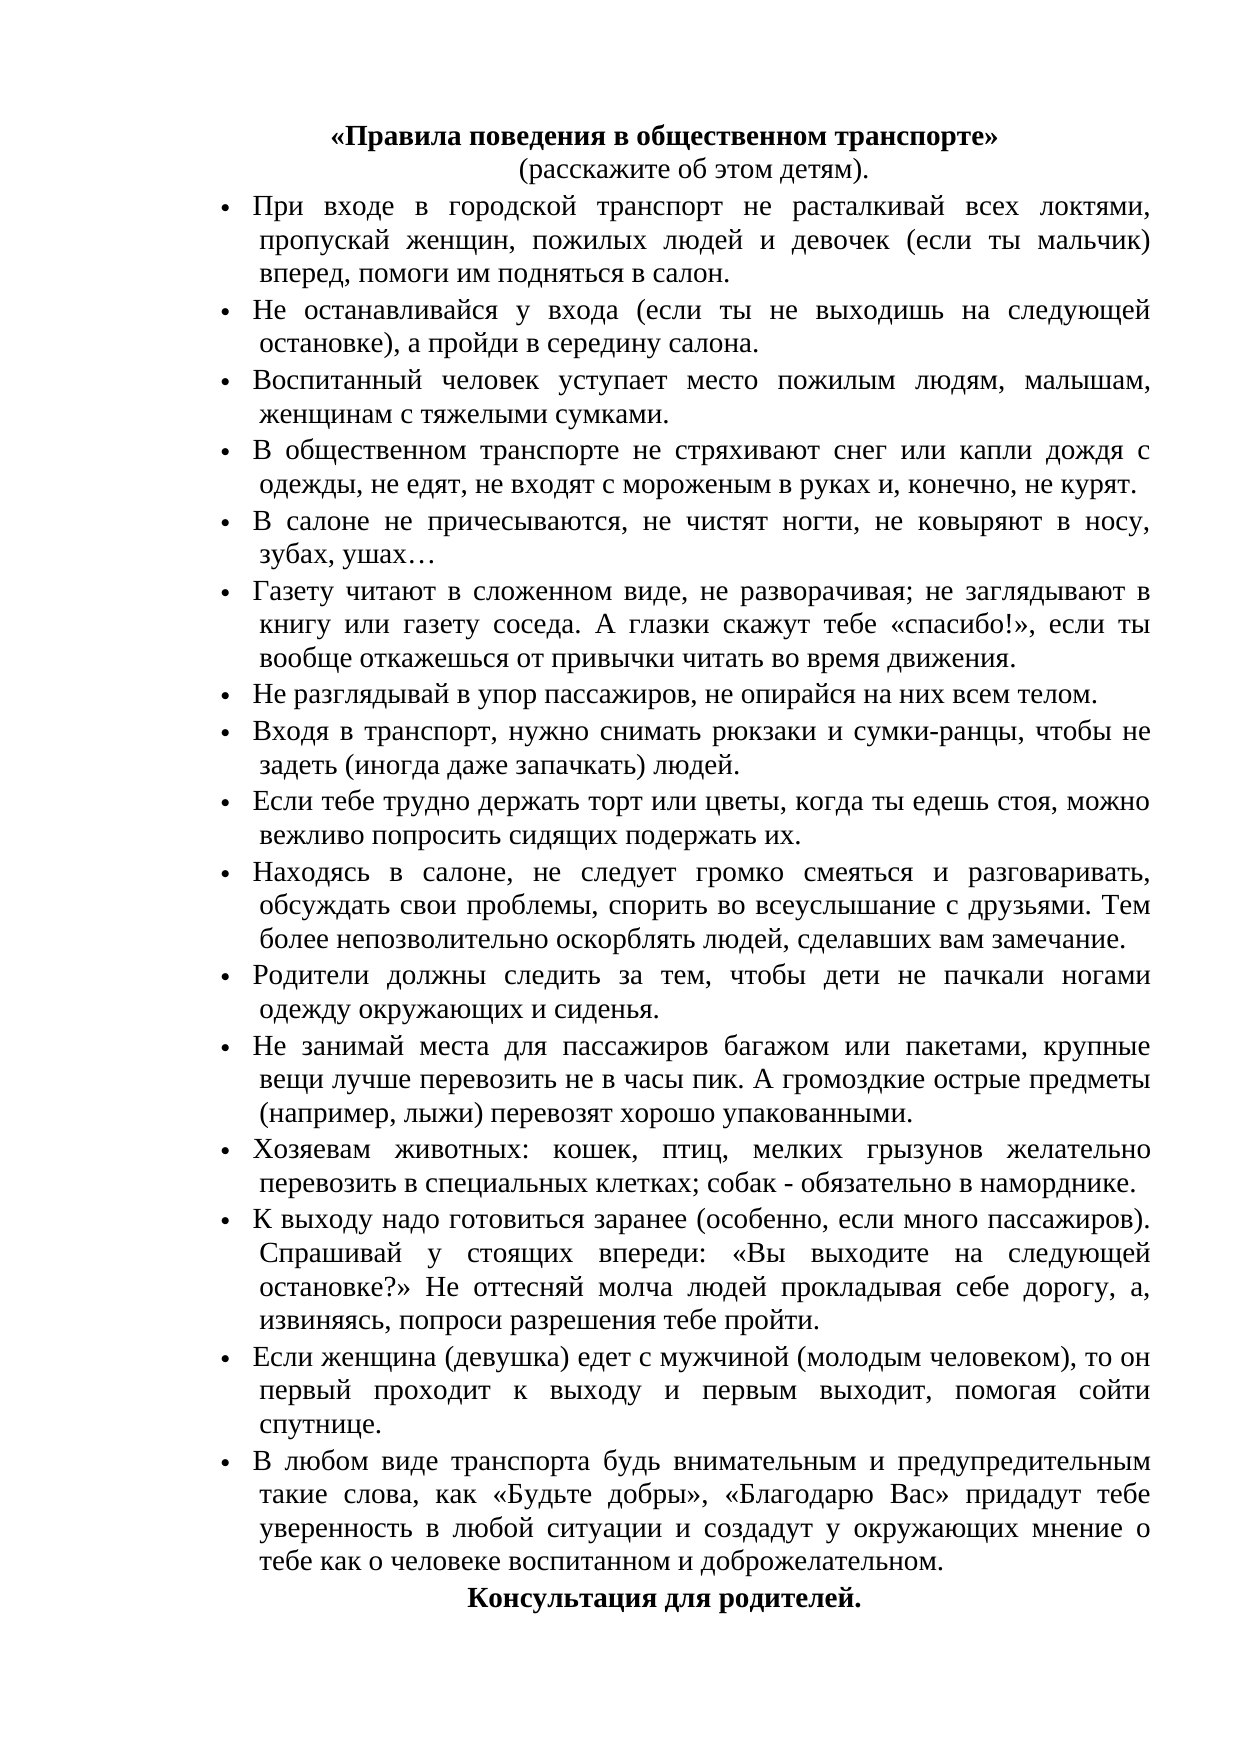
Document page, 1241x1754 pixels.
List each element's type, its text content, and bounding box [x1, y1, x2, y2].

list Не занимай места для пассажиров багажом или пакетами, крупные вещи лучше перевозить не в часы пик. А громоздкие острые предметы (например, лыжи) перевозят хорошо упакованными. [222, 1028, 1152, 1128]
list Не разглядывай в упор пассажиров, не опирайся на них всем телом. [222, 677, 1152, 710]
list Входя в транспорт, нужно снимать рюкзаки и сумки-ранцы, чтобы не задеть (иногда даже запачкать) людей. [222, 713, 1152, 780]
list В любом виде транспорта будь внимательным и предупредительным такие слова, как «Будьте добры», «Благодарю Вас» придадут тебе уверенность в любой ситуации и создадут у окружающих мнение о тебе как о человеке воспитанном и доброжелательном. [222, 1443, 1152, 1577]
list Не останавливайся у входа (если ты не выходишь на следующей остановке), а пройди в середину салона. [222, 292, 1152, 359]
list Если тебе трудно держать торт или цветы, когда ты едешь стоя, можно вежливо попросить сидящих подержать их. [222, 783, 1152, 851]
list В салоне не причесываются, не чистят ногти, не ковыряют в носу, зубах, ушах… [222, 503, 1152, 570]
list При входе в городской транспорт не расталкивай всех локтями, пропускай женщин, пожилых людей и девочек (если ты мальчик) вперед, помоги им подняться в салон. [222, 188, 1152, 289]
list Родители должны следить за тем, чтобы дети не пачкали ногами одежду окружающих и сиденья. [222, 957, 1152, 1024]
text (расскажите об этом детям). [177, 152, 1152, 185]
list Если женщина (девушка) едет с мужчиной (молодым человеком), то он первый проходит к выходу и первым выходит, помогая сойти спутнице. [222, 1339, 1152, 1439]
text Консультация для родителей. [177, 1580, 1152, 1613]
list В общественном транспорте не стряхивают снег или капли дождя с одежды, не едят, не входят с мороженым в руках и, конечно, не курят. [222, 432, 1152, 499]
list Находясь в салоне, не следует громко смеяться и разговаривать, обсуждать свои проблемы, спорить во всеуслышание с друзьями. Тем более непозволительно оскорблять людей, сделавших вам замечание. [222, 854, 1152, 954]
list Воспитанный человек уступает место пожилым людям, малышам, женщинам с тяжелыми сумками. [222, 362, 1152, 429]
list К выходу надо готовиться заранее (особенно, если много пассажиров). Спрашивай у стоящих впереди: «Вы выходите на следующей остановке?» Не оттесняй молча людей прокладывая себе дорогу, а, извиняясь, попроси разрешения тебе пройти. [222, 1202, 1152, 1336]
text «Правила поведения в общественном транспорте» [177, 118, 1152, 152]
list Хозяевам животных: кошек, птиц, мелких грызунов желательно перевозить в специальных клетках; собак - обязательно в наморднике. [222, 1131, 1152, 1198]
list Газету читают в сложенном виде, не разворачивая; не заглядывают в книгу или газету соседа. А глазки скажут тебе «спасибо!», если ты вообще откажешься от привычки читать во время движения. [222, 573, 1152, 673]
